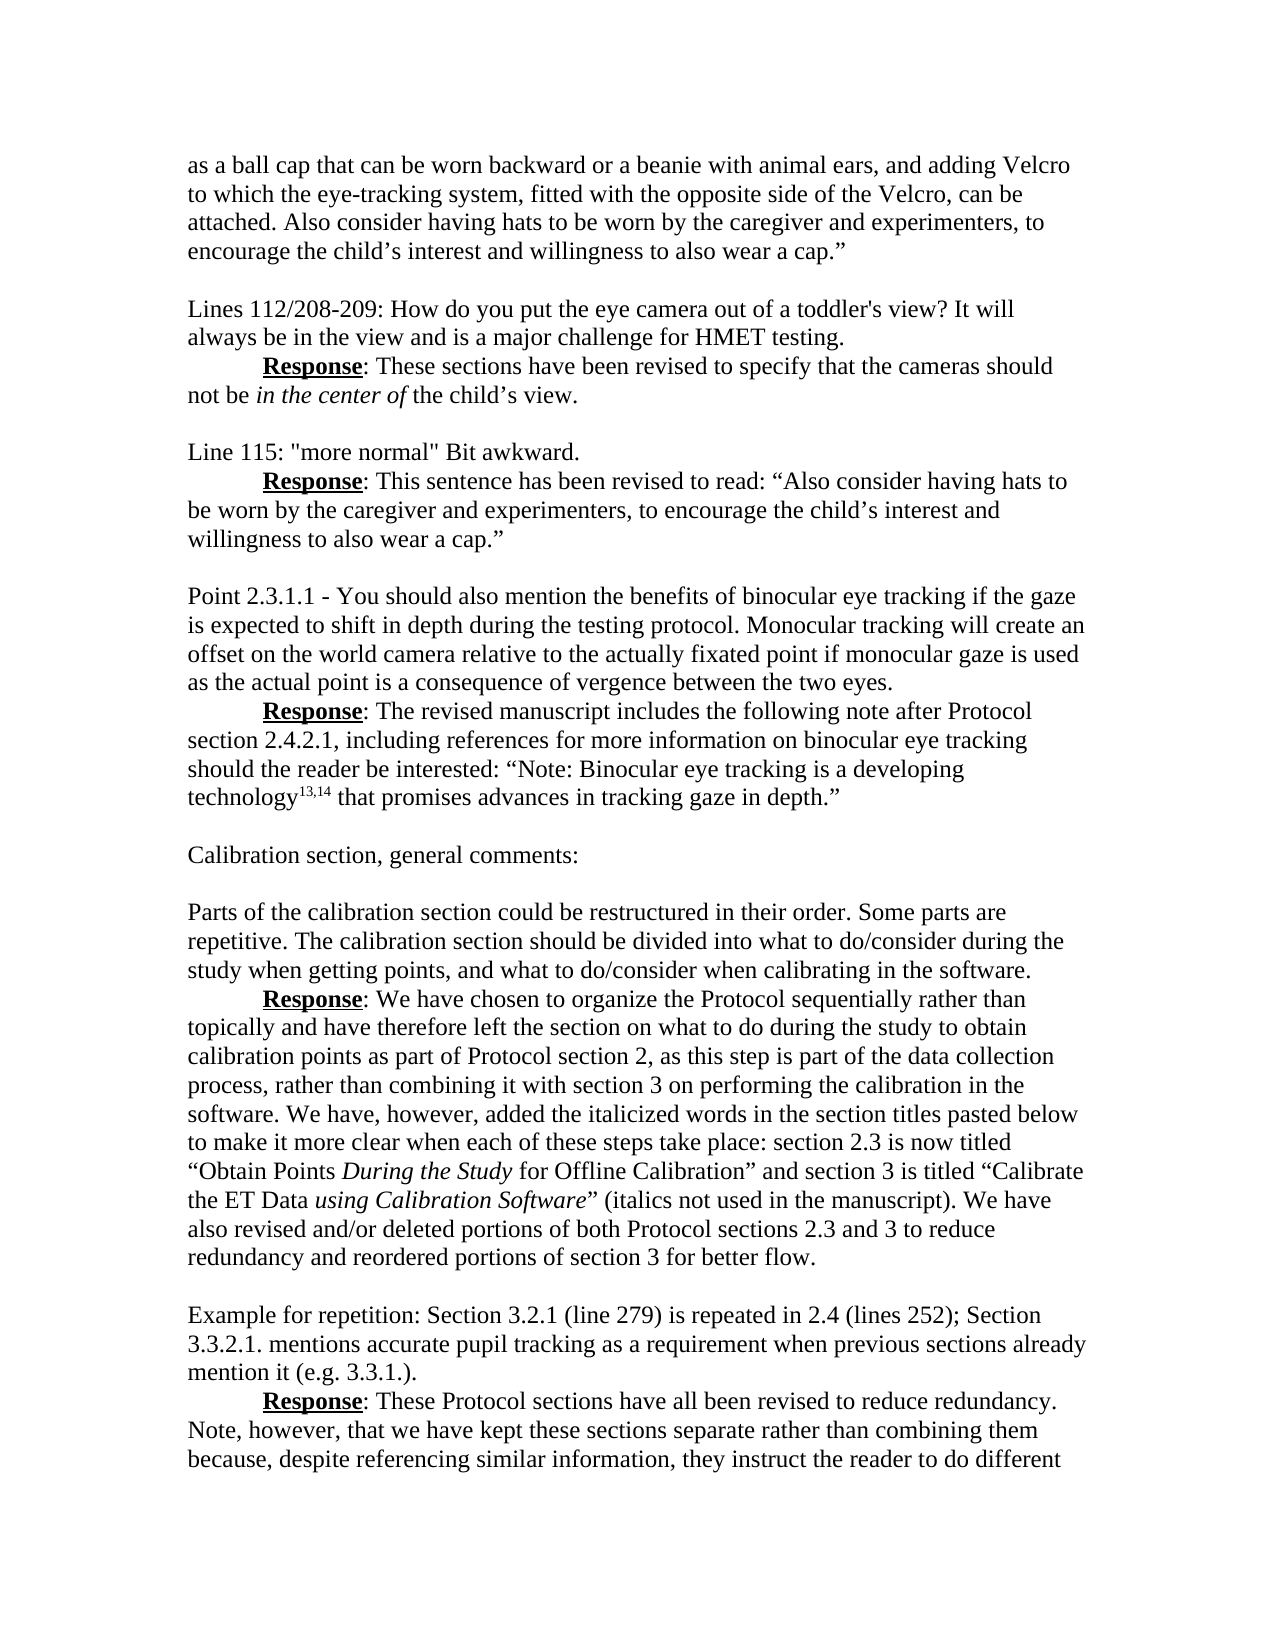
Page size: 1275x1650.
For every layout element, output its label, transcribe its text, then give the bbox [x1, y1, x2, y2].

text Line 115: "more normal" Bit awkward. Response: This sentence has been revised to read: “Also consider having hats to be worn by the caregiver and experimenters, to encourage the child’s interest and willingness to also wear a cap.” [187, 437, 1087, 552]
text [187, 1300, 1087, 1472]
text Calibration section, general comments: [187, 840, 1087, 897]
text Lines 112/208-209: How do you put the eye camera out of a toddler's view? It will always be in the view and is a major challenge for HMET testing. Response: These sections have been revised to specify that the cameras should not be in the center of the child’s view. [187, 294, 1087, 409]
text Parts of the calibration section could be restructured in their order. Some parts are repetitive. The calibration section should be divided into what to do/consider during the study when getting points, and what to do/consider when calibrating in the software. Response: We have chosen to organize the Protocol sequentially rather than topically and have therefore left the section on what to do during the study to obtain calibration points as part of Protocol section 2, as this step is part of the data collection process, rather than combining it with section 3 on performing the calibration in the software. We have, however, added the italicized words in the section titles pasted below to make it more clear when each of these steps take place: section 2.3 is now titled “Obtain Points During the Study for Offline Calibration” and section 3 is titled “Calibrate the ET Data using Calibration Software” (italics not used in the manuscript). We have also revised and/or deleted portions of both Protocol sections 2.3 and 3 to reduce redundancy and reordered portions of section 3 for better flow. [187, 897, 1087, 1271]
text Point 2.3.1.1 - You should also mention the benefits of binocular eye tracking if the gaze is expected to shift in depth during the testing protocol. Monocular tracking will create an offset on the world camera relative to the actually fixated point if monocular gaze is used as the actual point is a consequence of vergence between the two eyes. Response: The revised manuscript includes the following note after Protocol section 2.4.2.1, including references for more information on binocular eye tracking should the reader be interested: “Note: Binocular eye tracking is a developing technology13,14 that promises advances in tracking gaze in depth.” [187, 581, 1087, 840]
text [187, 150, 1087, 265]
